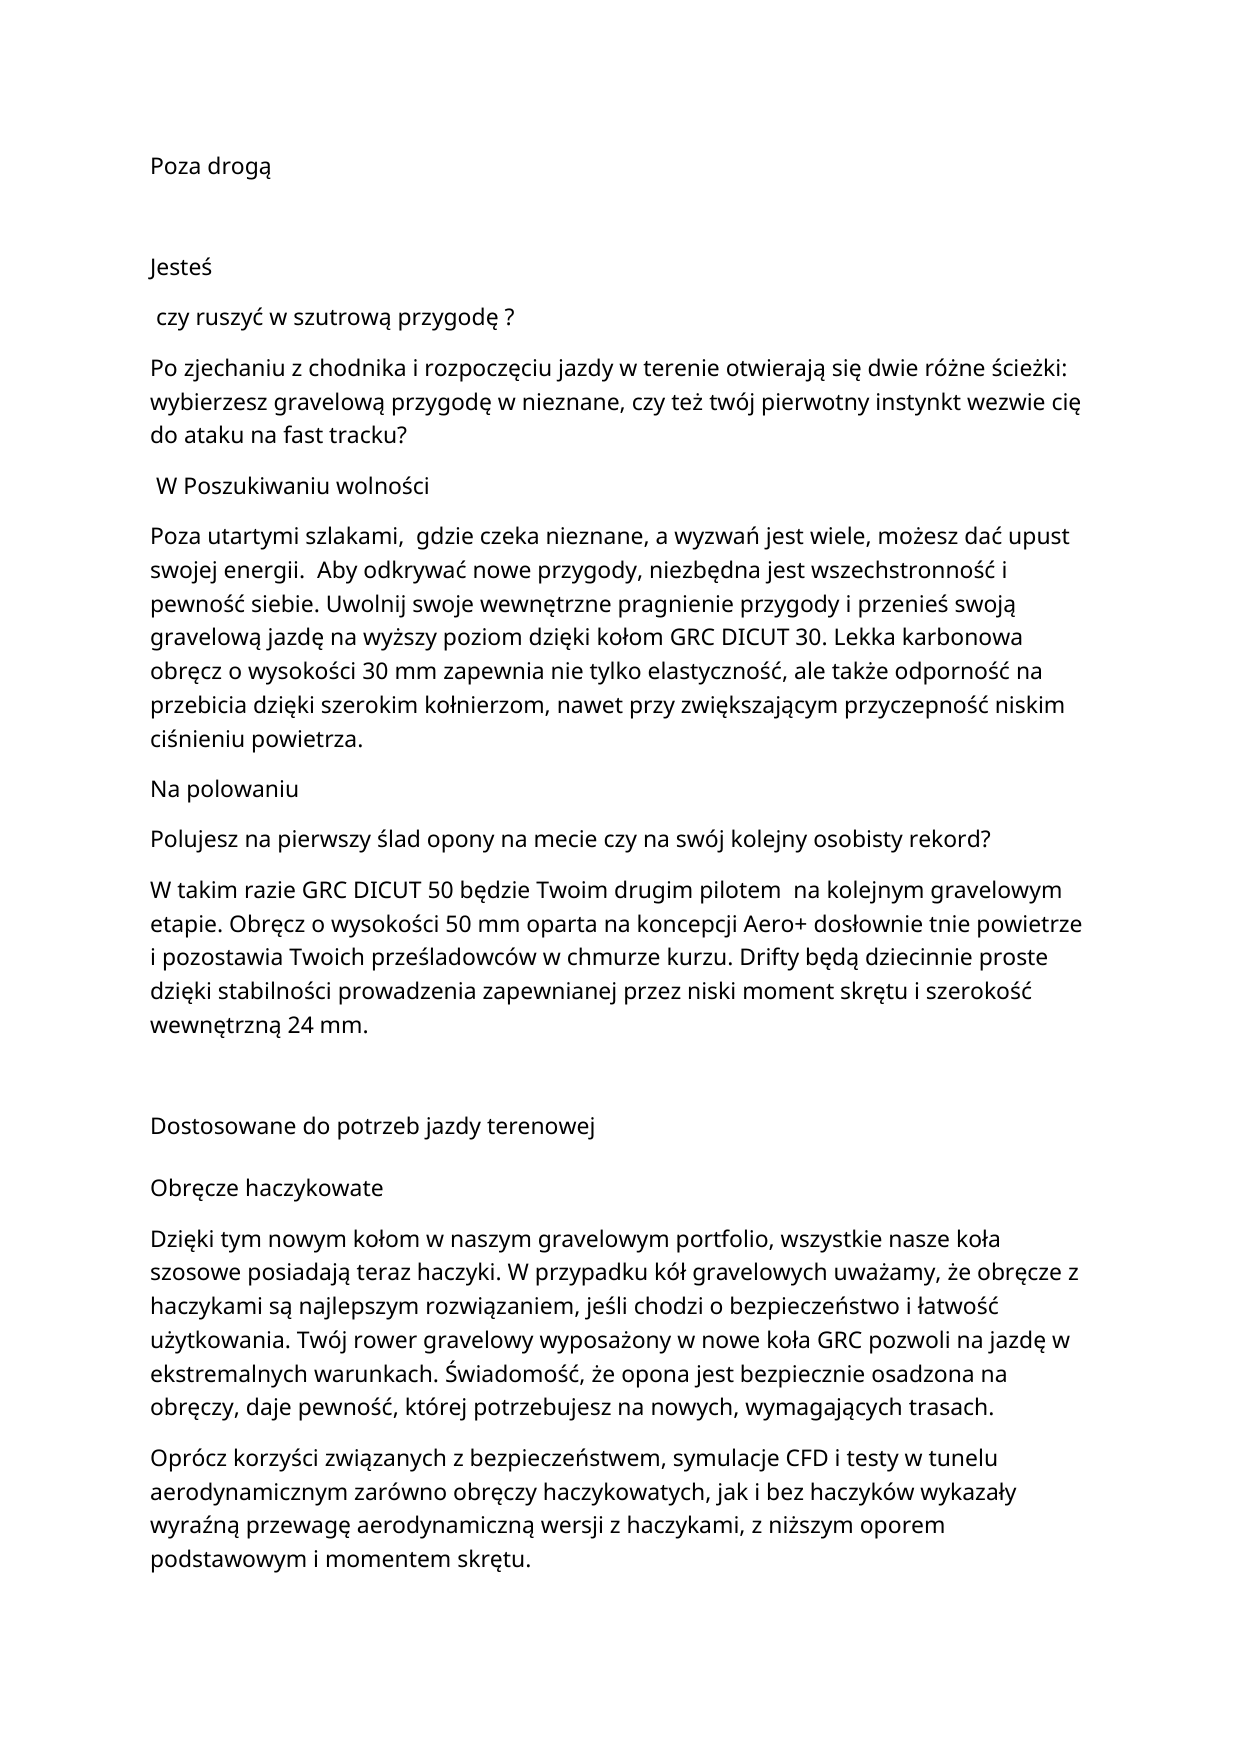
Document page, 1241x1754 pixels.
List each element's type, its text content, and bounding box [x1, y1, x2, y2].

text W Poszukiwaniu wolności [150, 469, 1090, 501]
text Poza drogą [150, 150, 1090, 181]
text Obręcze haczykowate [150, 1172, 1090, 1203]
text Polujesz na pierwszy ślad opony na mecie czy na swój kolejny osobisty rekord? [150, 823, 1090, 854]
text Jesteś [150, 251, 1090, 282]
text Na polowaniu [150, 773, 1090, 804]
text czy ruszyć w szutrową przygodę ? [150, 301, 1090, 332]
text Dostosowane do potrzeb jazdy terenowej [150, 1109, 1090, 1141]
text W takim razie GRC DICUT 50 będzie Twoim drugim pilotem na kolejnym gravelowym etapie. Obręcz o wysokości 50 mm oparta na koncepcji Aero+ dosłownie tnie powietrze i pozostawia Twoich prześladowców w chmurze kurzu. Drifty będą dziecinnie proste dzięki stabilności prowadzenia zapewnianej przez niski moment skrętu i szerokość wewnętrzną 24 mm. [150, 874, 1090, 1040]
text Oprócz korzyści związanych z bezpieczeństwem, symulacje CFD i testy w tunelu aerodynamicznym zarówno obręczy haczykowatych, jak i bez haczyków wykazały wyraźną przewagę aerodynamiczną wersji z haczykami, z niższym oporem podstawowym i momentem skrętu. [150, 1442, 1090, 1574]
text Dzięki tym nowym kołom w naszym gravelowym portfolio, wszystkie nasze koła szosowe posiadają teraz haczyki. W przypadku kół gravelowych uważamy, że obręcze z haczykami są najlepszym rozwiązaniem, jeśli chodzi o bezpieczeństwo i łatwość użytkowania. Twój rower gravelowy wyposażony w nowe koła GRC pozwoli na jazdę w ekstremalnych warunkach. Świadomość, że opona jest bezpiecznie osadzona na obręczy, daje pewność, której potrzebujesz na nowych, wymagających trasach. [150, 1222, 1090, 1422]
text Po zjechaniu z chodnika i rozpoczęciu jazdy w terenie otwierają się dwie różne ścieżki: wybierzesz gravelową przygodę w nieznane, czy też twój pierwotny instynkt wezwie cię do ataku na fast tracku? [150, 352, 1090, 450]
text Poza utartymi szlakami, gdzie czeka nieznane, a wyzwań jest wiele, możesz dać upust swojej energii. Aby odkrywać nowe przygody, niezbędna jest wszechstronność i pewność siebie. Uwolnij swoje wewnętrzne pragnienie przygody i przenieś swoją gravelową jazdę na wyższy poziom dzięki kołom GRC DICUT 30. Lekka karbonowa obręcz o wysokości 30 mm zapewnia nie tylko elastyczność, ale także odporność na przebicia dzięki szerokim kołnierzom, nawet przy zwiększającym przyczepność niskim ciśnieniu powietrza. [150, 520, 1090, 754]
